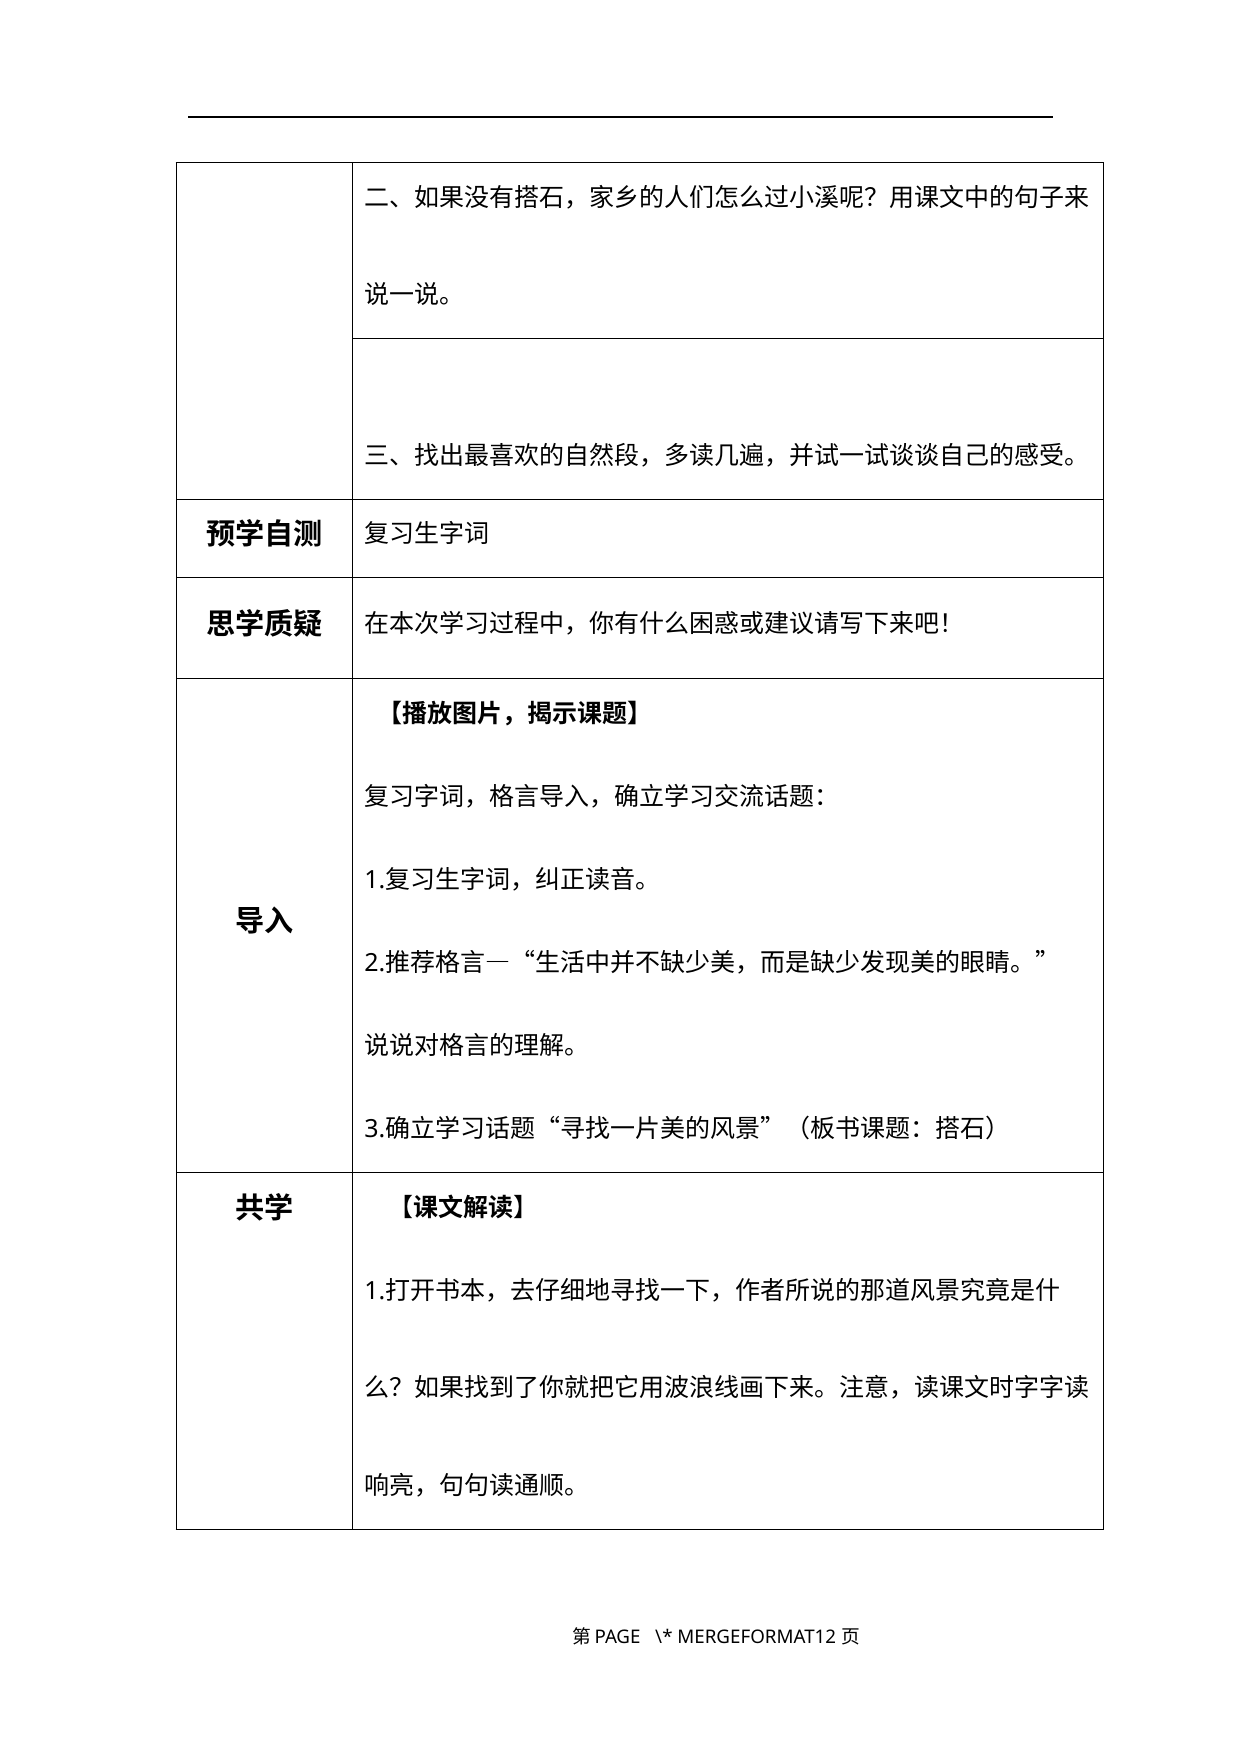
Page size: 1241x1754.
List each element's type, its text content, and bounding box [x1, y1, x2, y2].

table_cell 在本次学习过程中，你有什么困惑或建议请写下来吧！ [353, 578, 1103, 678]
table_cell 导入 [177, 679, 352, 1172]
table_cell 复习生字词 [353, 500, 1103, 577]
table_cell 三、找出最喜欢的自然段，多读几遍，并试一试谈谈自己的感受。 [353, 339, 1103, 498]
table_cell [353, 163, 1103, 338]
table_cell 【播放图片，揭示课题】 复习字词，格言导入，确立学习交流话题： 1.复习生字词，纠正读音。 2.推荐格言—“生活中并不缺少美，而是缺少发现美的眼睛。” 说说对格言的理解。 3.确立学习话题“寻找一片美的风景”（板书课题：搭石） [353, 679, 1103, 1172]
table_cell 共学 [177, 1173, 352, 1528]
table_cell 预学自测 [177, 500, 352, 577]
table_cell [353, 1173, 1103, 1528]
table_cell 思学质疑 [177, 578, 352, 678]
